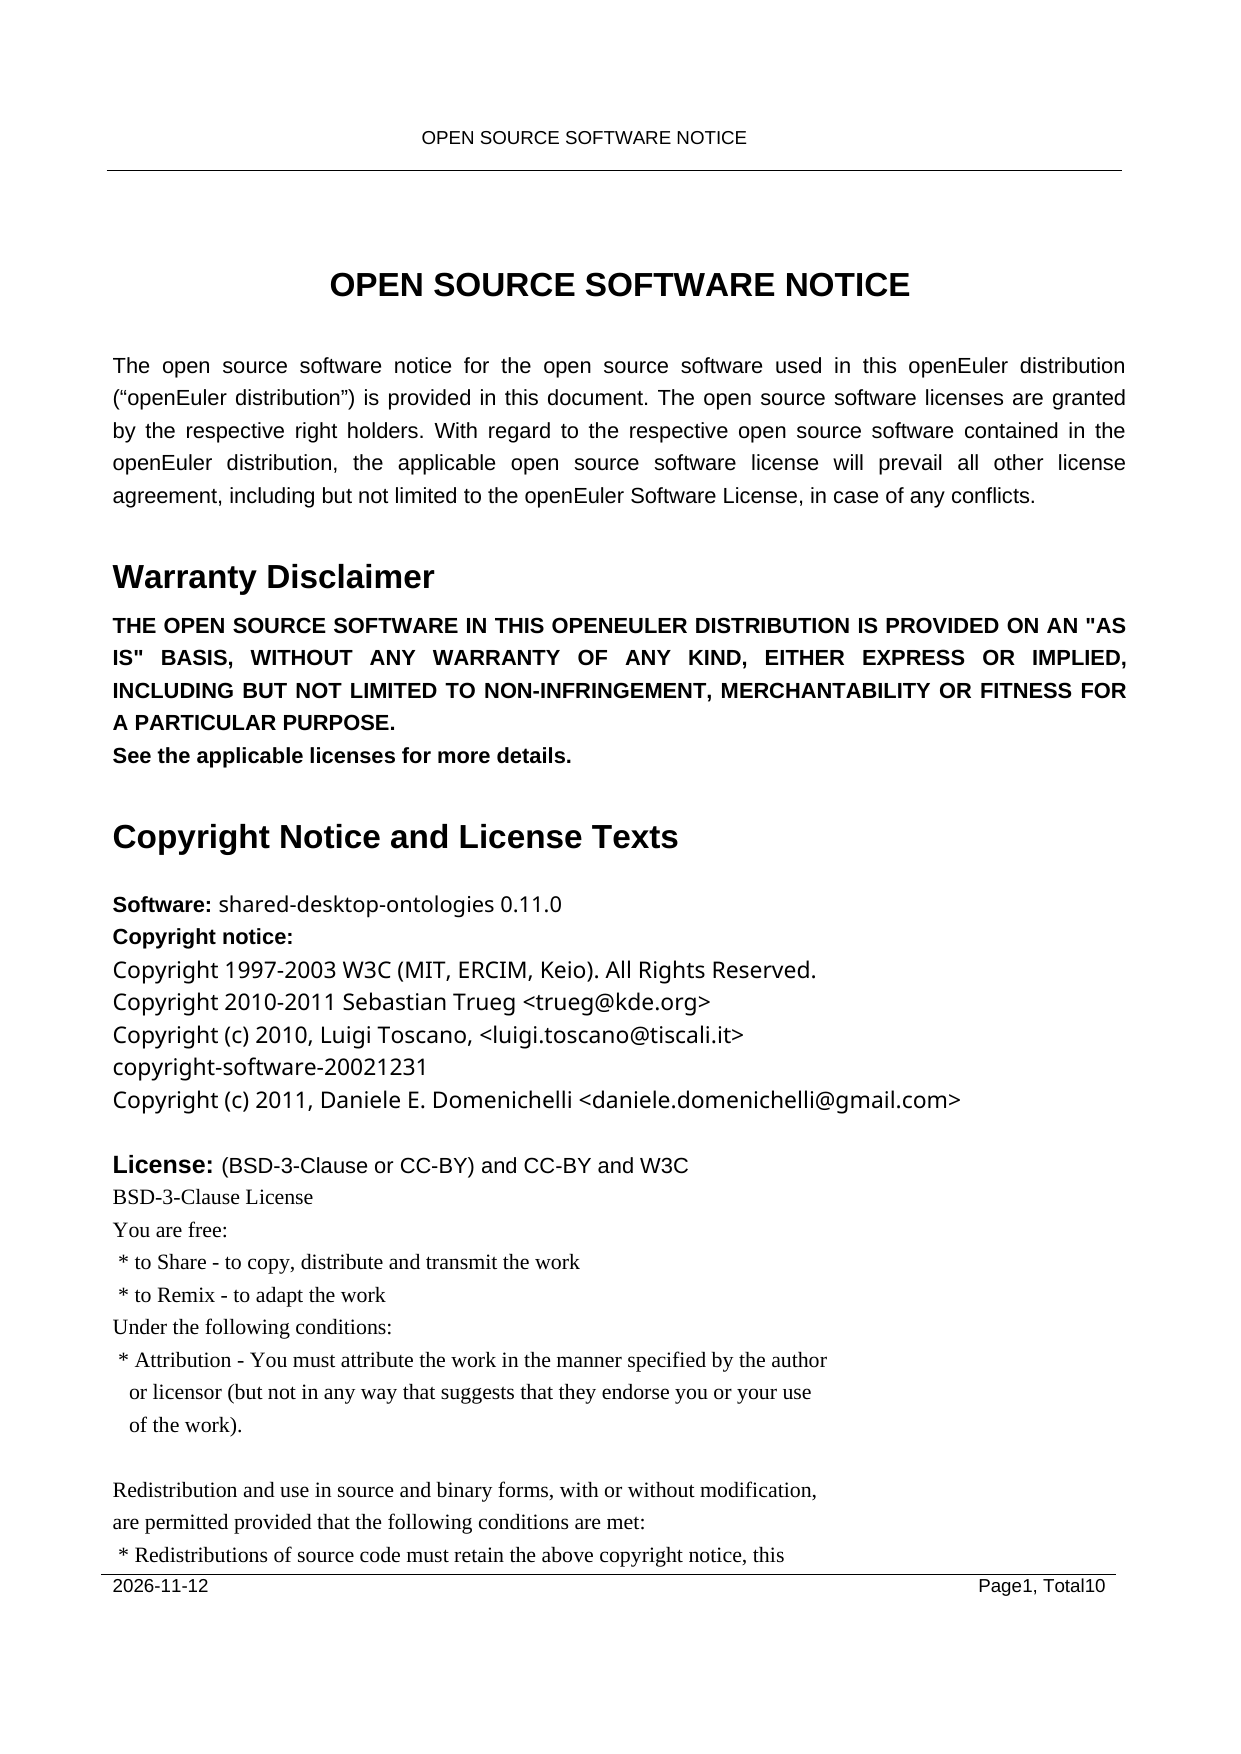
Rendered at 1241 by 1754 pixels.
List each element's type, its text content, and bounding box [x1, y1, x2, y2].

text License: (BSD-3-Clause or CC-BY) and CC-BY and W3C [112, 1148, 1128, 1181]
text Software: shared-desktop-ontologies 0.11.0 [112, 888, 1128, 921]
text * Redistributions of source code must retain the above copyright notice, this [112, 1538, 1128, 1571]
text Under the following conditions: [112, 1311, 1128, 1343]
text of the work). [112, 1408, 1128, 1441]
text are permitted provided that the following conditions are met: [112, 1506, 1128, 1538]
text Redistribution and use in source and binary forms, with or without modification, [112, 1473, 1128, 1506]
text or licensor (but not in any way that suggests that they endorse you or your use [112, 1376, 1128, 1408]
text Copyright Notice and License Texts [112, 804, 1128, 869]
text The open source software notice for the open source software used in this openEuler distribution (“openEuler distribution”) is provided in this document. The open source software licenses are granted by the respective right holders. With regard to the respective open source software contained in the openEuler distribution, the applicable open source software license will prevail all other license agreement, including but not limited to the openEuler Software License, in case of any conflicts. [112, 349, 1128, 511]
text Copyright notice: [112, 921, 1128, 953]
text BSD-3-Clause License You are free: [112, 1181, 1128, 1246]
text Copyright 1997-2003 W3C (MIT, ERCIM, Keio). All Rights Reserved. Copyright 2010-2011 Sebastian Trueg <trueg@kde.org> Copyright (c) 2010, Luigi Toscano, <luigi.toscano@tiscali.it> copyright-software-20021231 Copyright (c) 2011, Daniele E. Domenichelli <daniele.domenichelli@gmail.com> [112, 953, 1128, 1148]
text OPEN SOURCE SOFTWARE NOTICE [112, 251, 1128, 316]
text * to Remix - to adapt the work [112, 1278, 1128, 1311]
text THE OPEN SOURCE SOFTWARE IN THIS OPENEULER DISTRIBUTION IS PROVIDED ON AN "AS IS" BASIS, WITHOUT ANY WARRANTY OF ANY KIND, EITHER EXPRESS OR IMPLIED, INCLUDING BUT NOT LIMITED TO NON-INFRINGEMENT, MERCHANTABILITY OR FITNESS FOR A PARTICULAR PURPOSE. See the applicable licenses for more details. [112, 609, 1128, 771]
text Warranty Disclaimer [112, 544, 1128, 609]
text * Attribution - You must attribute the work in the manner specified by the author [112, 1343, 1128, 1376]
text * to Share - to copy, distribute and transmit the work [112, 1246, 1128, 1278]
